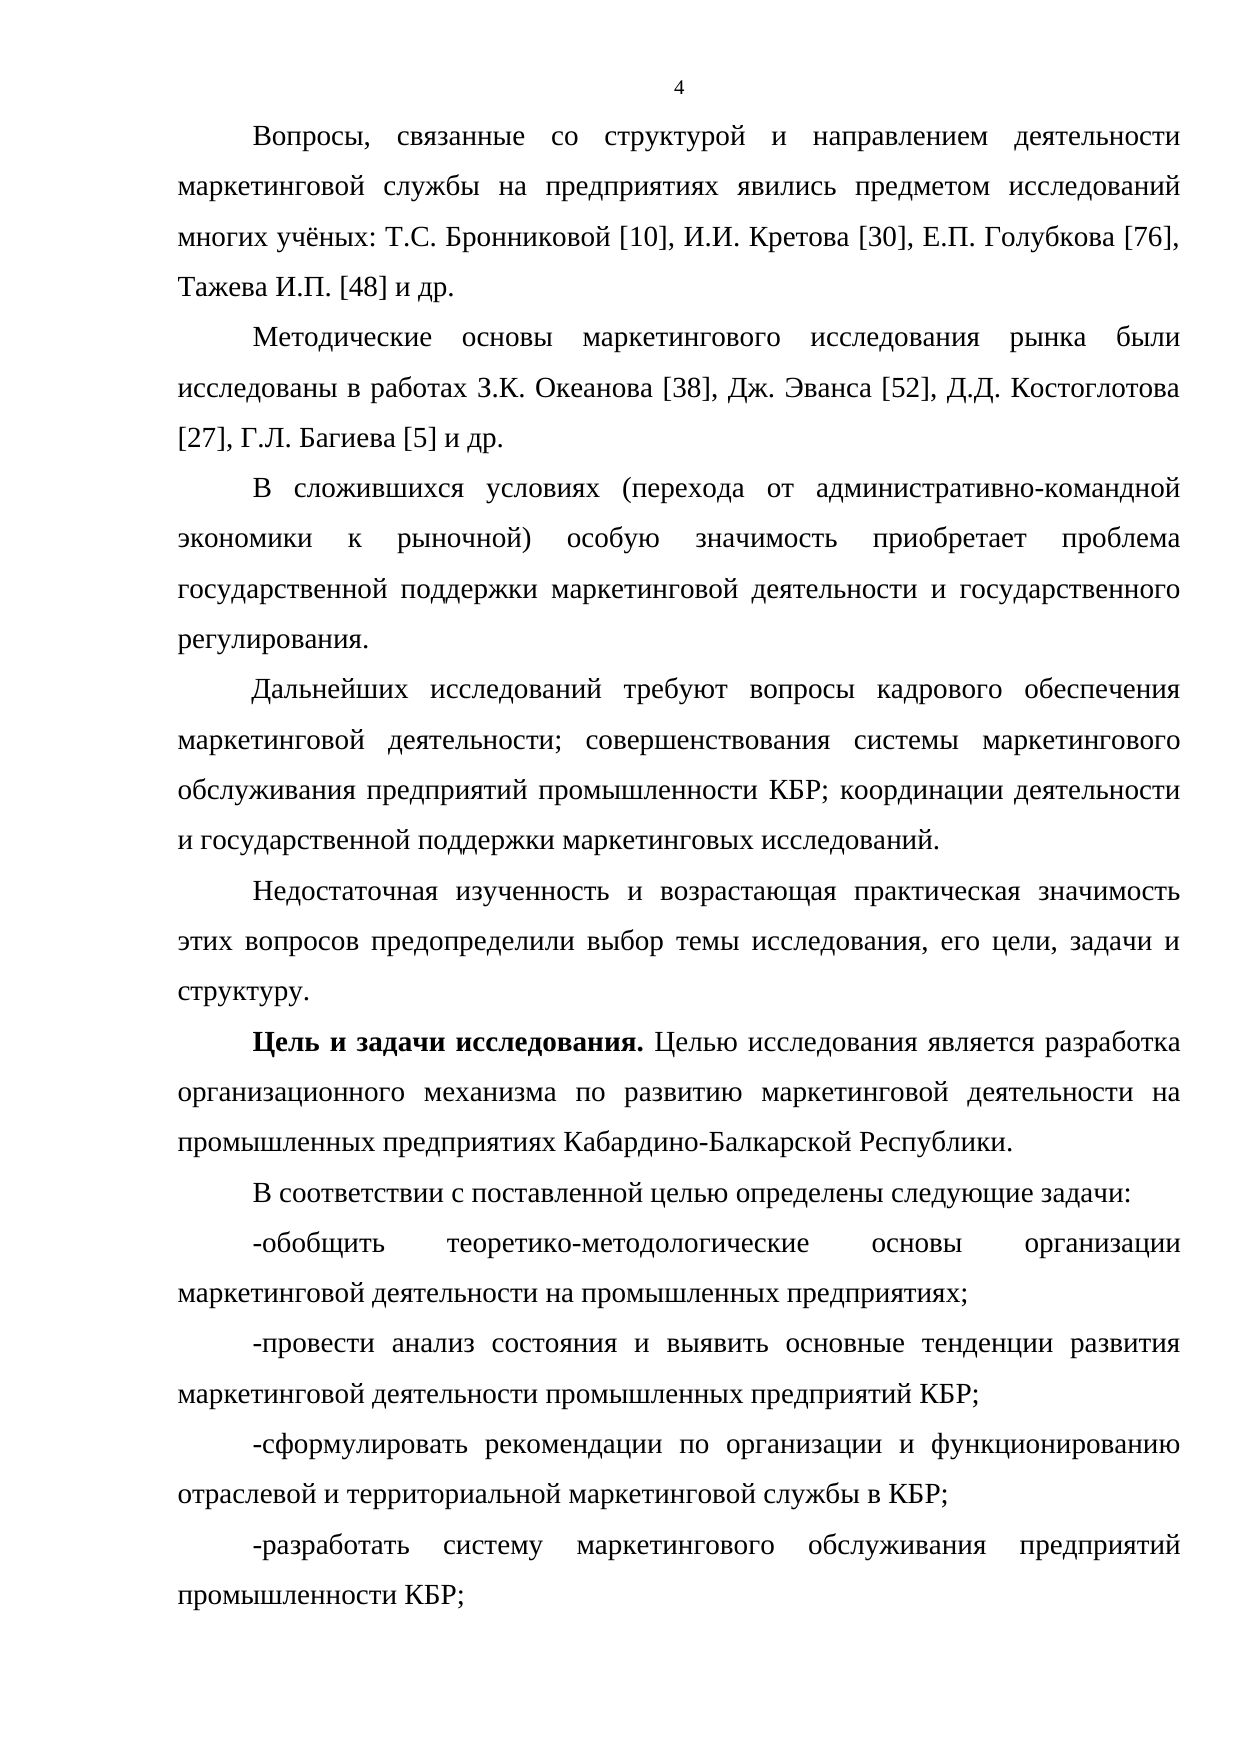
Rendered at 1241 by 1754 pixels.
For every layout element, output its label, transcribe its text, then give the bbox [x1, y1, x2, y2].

text Цель и задачи исследования. Целью исследования является разработка организационного механизма по развитию маркетинговой деятельности на промышленных предприятиях Кабардино-Балкарской Республики. [177, 1024, 1181, 1158]
text Методические основы маркетингового исследования рынка были исследованы в работах З.К. Океанова [38], Дж. Эванса [52], Д.Д. Костоглотова [27], Г.Л. Багиева [5] и др. [177, 319, 1181, 453]
text Дальнейших исследований требуют вопросы кадрового обеспечения маркетинговой деятельности; совершенствования системы маркетингового обслуживания предприятий промышленности КБР; координации деятельности и государственной поддержки маркетинговых исследований. [177, 672, 1181, 856]
text Вопросы, связанные со структурой и направлением деятельности маркетинговой службы на предприятиях явились предметом исследований многих учёных: Т.С. Бронниковой [10], И.И. Кретова [30], Е.П. Голубкова [76], Тажева И.П. [48] и др. [177, 118, 1181, 303]
text В соответствии с поставленной целью определены следующие задачи: [177, 1175, 1181, 1208]
text В сложившихся условиях (перехода от административно-командной экономики к рыночной) особую значимость приобретает проблема государственной поддержки маркетинговой деятельности и государственного регулирования. [177, 470, 1181, 655]
text -провести анализ состояния и выявить основные тенденции развития маркетинговой деятельности промышленных предприятий КБР; [177, 1326, 1181, 1409]
text -сформулировать рекомендации по организации и функционированию отраслевой и территориальной маркетинговой службы в КБР; [177, 1426, 1181, 1510]
text -разработать систему маркетингового обслуживания предприятий промышленности КБР; [177, 1527, 1181, 1611]
text -обобщить теоретико-методологические основы организации маркетинговой деятельности на промышленных предприятиях; [177, 1225, 1181, 1309]
text Недостаточная изученность и возрастающая практическая значимость этих вопросов предопределили выбор темы исследования, его цели, задачи и структуру. [177, 873, 1181, 1007]
